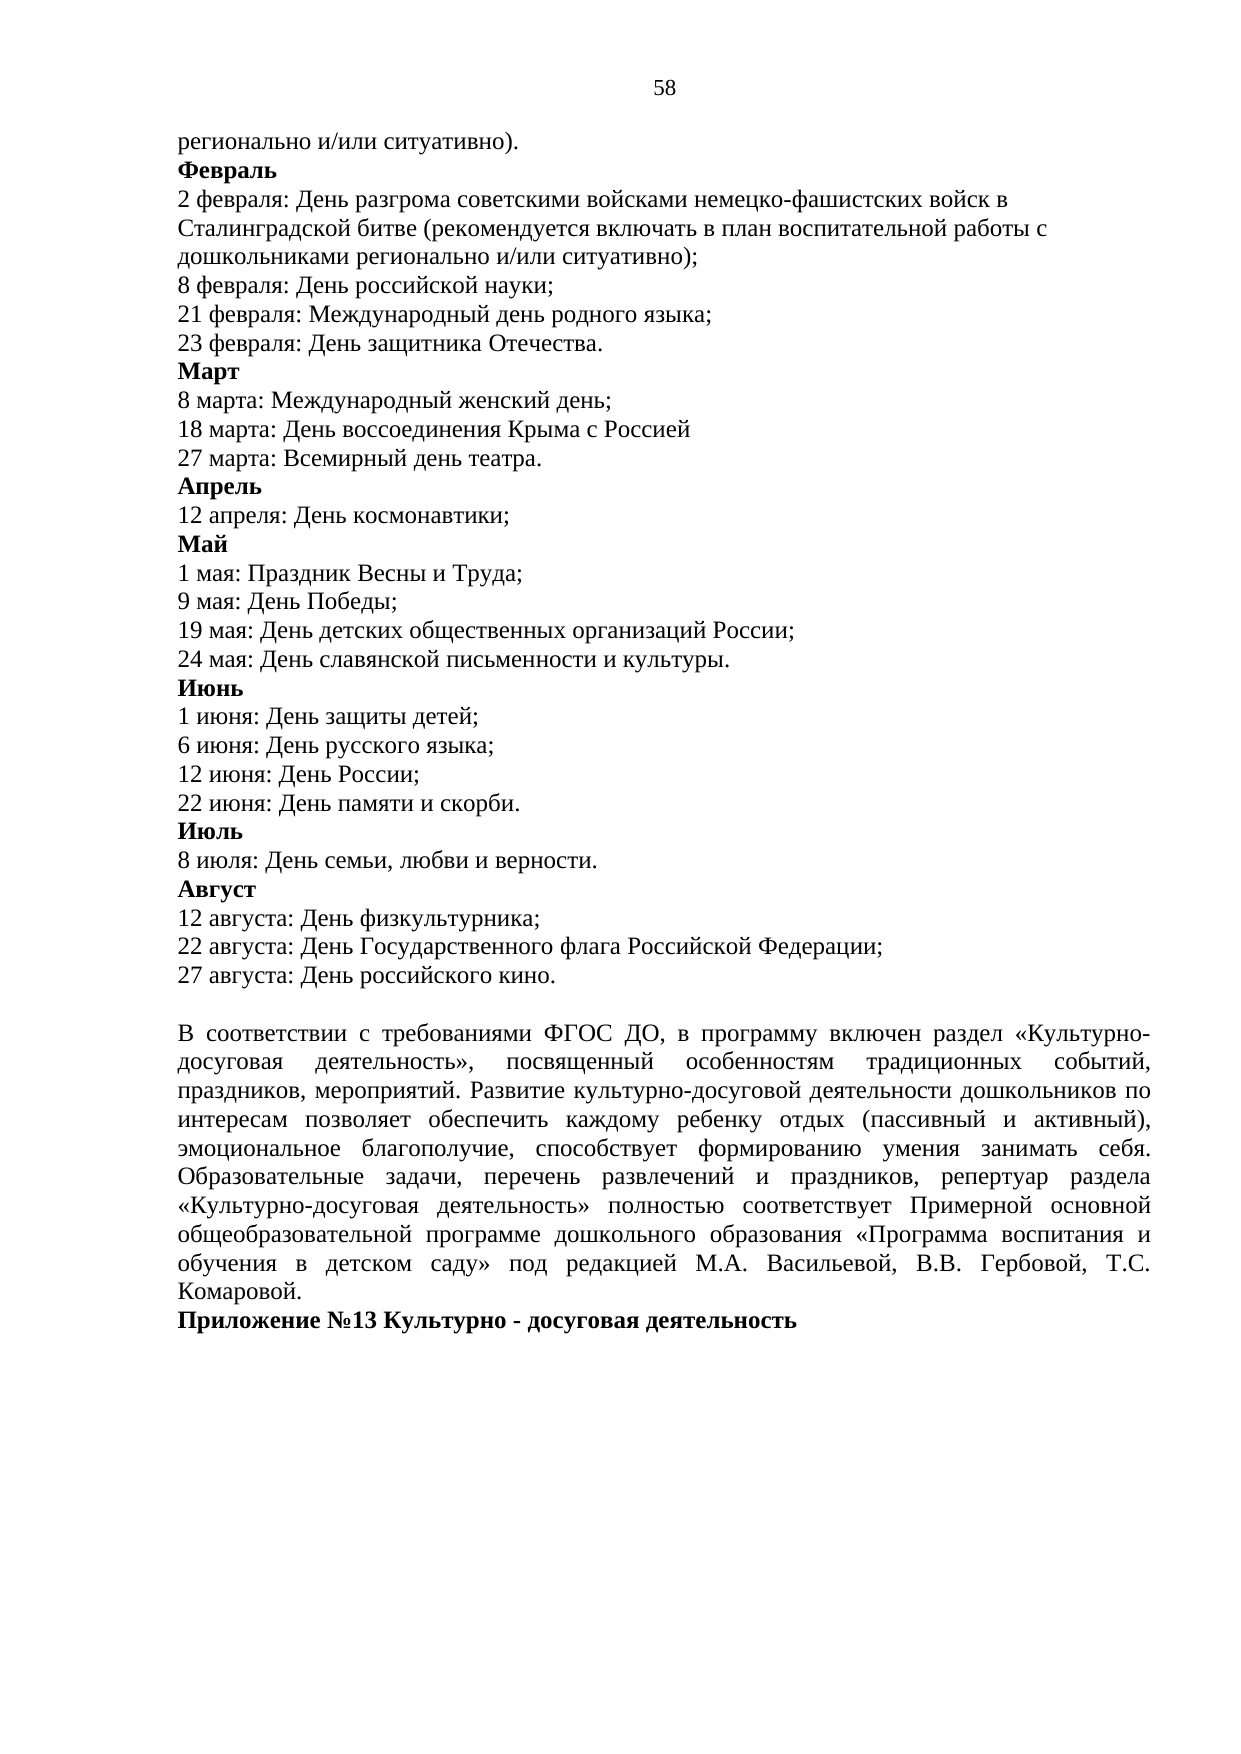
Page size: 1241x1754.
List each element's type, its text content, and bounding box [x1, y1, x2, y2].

text Приложение №13 Культурно - досуговая деятельность [177, 1276, 1152, 1305]
text В соответствии с требованиями ФГОС ДО, в программу включен раздел «Культурно-досуговая деятельность», посвященный особенностям традиционных событий, праздников, мероприятий. Развитие культурно-досуговой деятельности дошкольников по интересам позволяет обеспечить каждому ребенку отдых (пассивный и активный), эмоциональное благополучие, способствует формированию умения занимать себя. Образовательные задачи, перечень развлечений и праздников, репертуар раздела «Культурно-досуговая деятельность» полностью соответствует Примерной основной общеобразовательной программе дошкольного образования «Программа воспитания и обучения в детском саду» под редакцией М.А. Васильевой, В.В. Гербовой, Т.С. Комаровой. [177, 989, 1152, 1276]
text Март [177, 328, 1152, 356]
text 1 июня: День защиты детей; [177, 673, 1152, 701]
text 8 июля: День семьи, любви и верности. [177, 816, 1152, 845]
text 24 мая: День славянской письменности и культуры. [177, 615, 1152, 644]
text 23 февраля: День защитника Отечества. [177, 299, 1152, 328]
text Август [177, 845, 1152, 874]
text Июль [177, 788, 1152, 816]
text 27 марта: Всемирный день театра. [177, 414, 1152, 443]
text 12 апреля: День космонавтики; [177, 471, 1152, 500]
text Сталинградской битве (рекомендуется включать в план воспитательной работы с дошкольниками регионально и/или ситуативно); [177, 184, 1152, 241]
text 1 мая: Праздник Весны и Труда; [177, 529, 1152, 558]
text 27 августа: День российского кино. [177, 931, 1152, 960]
text 8 февраля: День российской науки; [177, 241, 1152, 270]
text 12 августа: День физкультурника; [177, 874, 1152, 903]
text 18 марта: День воссоединения Крыма с Россией [177, 385, 1152, 414]
text 2 февраля: День разгрома советскими войсками немецко-фашистских войск в [177, 155, 1152, 184]
text 19 мая: День детских общественных организаций России; [177, 586, 1152, 615]
text 21 февраля: Международный день родного языка; [177, 270, 1152, 299]
text 12 июня: День России; [177, 730, 1152, 759]
text 22 июня: День памяти и скорби. [177, 759, 1152, 788]
text 22 августа: День Государственного флага Российской Федерации; [177, 903, 1152, 931]
text 9 мая: День Победы; [177, 558, 1152, 586]
text Апрель [177, 443, 1152, 471]
text 6 июня: День русского языка; [177, 701, 1152, 730]
text Май [177, 500, 1152, 529]
text Февраль [177, 126, 1152, 155]
text 8 марта: Международный женский день; [177, 356, 1152, 385]
text Июнь [177, 644, 1152, 673]
